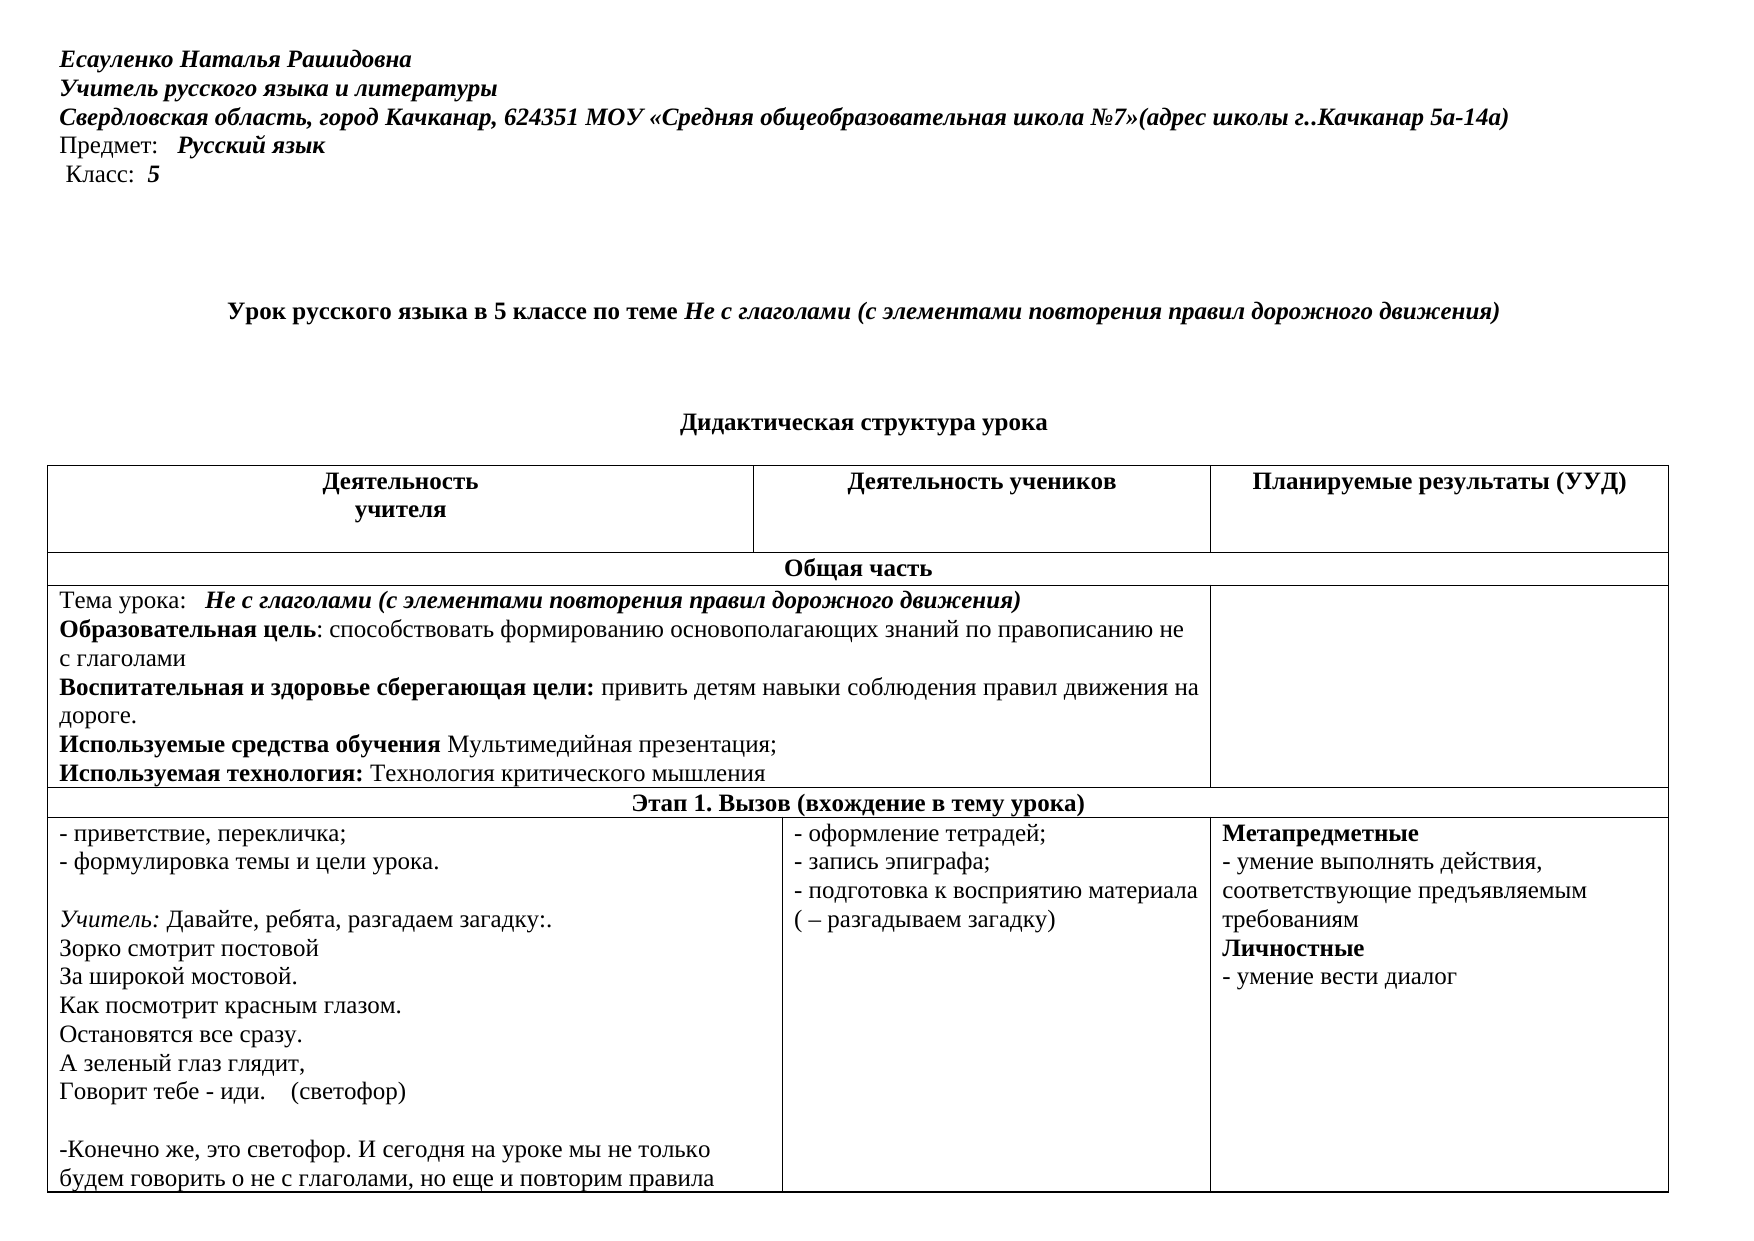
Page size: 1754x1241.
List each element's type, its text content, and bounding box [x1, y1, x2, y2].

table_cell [1211, 818, 1668, 1191]
table_cell Общая часть [48, 553, 1668, 584]
table_header Деятельность учителя [48, 466, 753, 552]
table_header Планируемые результаты (УУД) [1211, 466, 1668, 552]
text Класс: 5 [59, 159, 1668, 188]
table_cell [1211, 586, 1668, 787]
text Есауленко Наталья Рашидовна [59, 44, 1668, 73]
text Учитель русского языка и литературы [59, 73, 1668, 102]
table_cell Этап 1. Вызов (вхождение в тему урока) [48, 788, 1668, 817]
text Свердловская область, город Качканар, 624351 МОУ «Средняя общеобразовательная школа №7»(адрес школы г..Качканар 5а-14а) [59, 102, 1668, 131]
text Предмет: Русский язык [59, 131, 1668, 159]
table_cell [783, 818, 1210, 1191]
table_header Деятельность учеников [754, 466, 1210, 552]
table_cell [48, 818, 782, 1191]
text Дидактическая структура урока [59, 407, 1668, 436]
text Урок русского языка в 5 классе по теме Не с глаголами (с элементами повторения правил дорожного движения) [59, 296, 1668, 324]
table_cell Тема урока: Не с глаголами (с элементами повторения правил дорожного движения) Образовательная цель: способствовать формированию основополагающих знаний по правописанию не с глаголами Воспитательная и здоровье сберегающая цели: привить детям навыки соблюдения правил движения на дороге. Используемые средства обучения Мультимедийная презентация; Используемая технология: Технология критического мышления [48, 586, 1210, 787]
